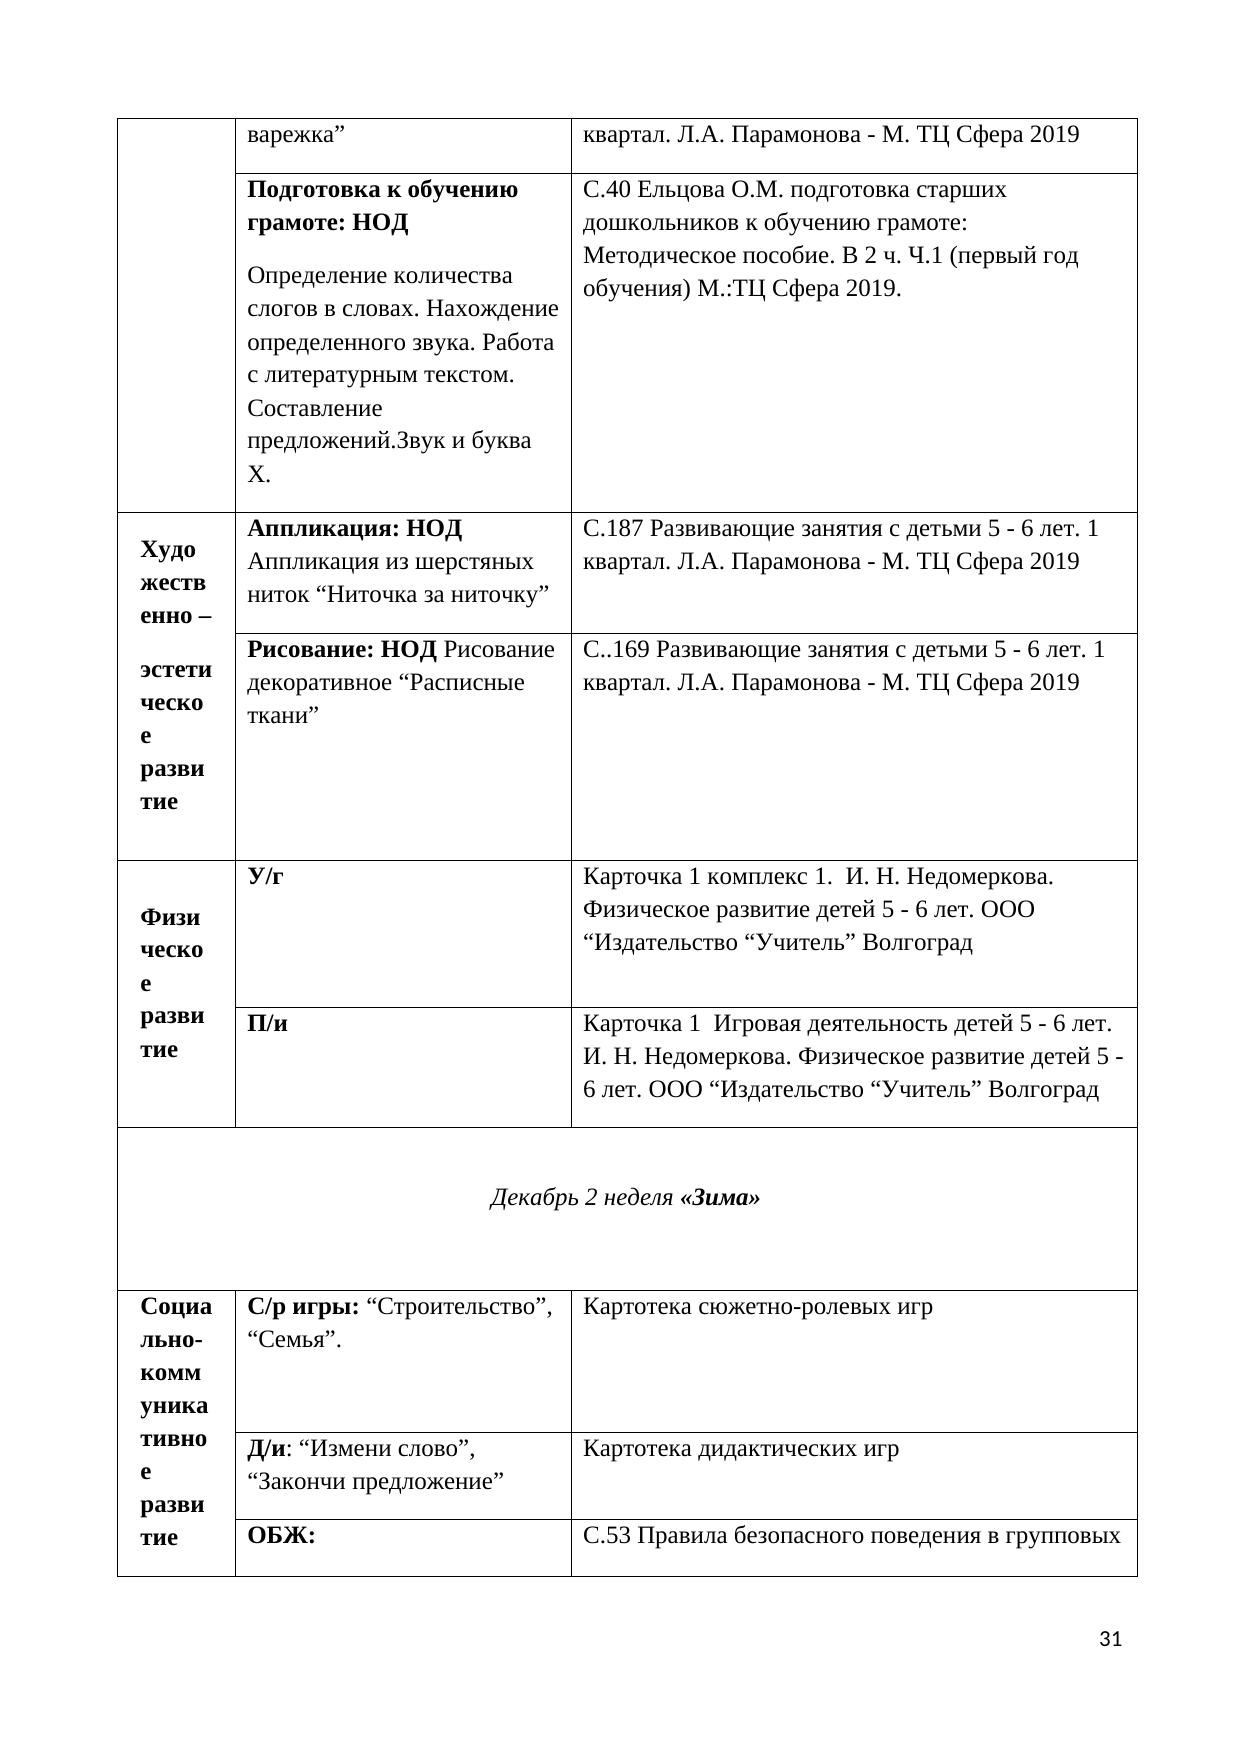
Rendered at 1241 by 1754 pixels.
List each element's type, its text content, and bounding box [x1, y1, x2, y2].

table_cell Картотека сюжетно-ролевых игр [572, 1291, 1137, 1432]
table_cell П/и [236, 1008, 571, 1127]
table_cell Художественно – эстетическое развитие [118, 513, 235, 860]
table_cell Социально-коммуникативное развитие [118, 1291, 235, 1576]
table_cell Физическое развитие [118, 861, 235, 1127]
table_cell С.187 Развивающие занятия с детьми 5 - 6 лет. 1 квартал. Л.А. Парамонова - М. ТЦ Сфера 2019 [572, 513, 1137, 633]
table_cell Аппликация: НОД Аппликация из шерстяных ниток “Ниточка за ниточку” [236, 513, 571, 633]
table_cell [236, 119, 571, 173]
table_cell Карточка 1 комплекс 1. И. Н. Недомеркова. Физическое развитие детей 5 - 6 лет. ООО “Издательство “Учитель” Волгоград [572, 861, 1137, 1007]
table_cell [572, 1520, 1137, 1576]
table_cell С/р игры: “Строительство”, “Семья”. [236, 1291, 571, 1432]
table_cell Подготовка к обучению грамоте: НОД Определение количества слогов в словах. Нахождение определенного звука. Работа с литературным текстом. Составление предложений.Звук и буква Х. [236, 174, 571, 512]
table_cell Картотека дидактических игр [572, 1433, 1137, 1519]
table_cell У/г [236, 861, 571, 1007]
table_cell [572, 119, 1137, 173]
table_cell Декабрь 2 неделя «Зима» [118, 1128, 1137, 1290]
table_cell Рисование: НОД Рисование декоративное “Расписные ткани” [236, 634, 571, 860]
table_cell С..169 Развивающие занятия с детьми 5 - 6 лет. 1 квартал. Л.А. Парамонова - М. ТЦ Сфера 2019 [572, 634, 1137, 860]
table_cell С.40 Ельцова О.М. подготовка старших дошкольников к обучению грамоте: Методическое пособие. В 2 ч. Ч.1 (первый год обучения) М.:ТЦ Сфера 2019. [572, 174, 1137, 512]
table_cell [236, 1520, 571, 1576]
table_cell Д/и: “Измени слово”, “Закончи предложение” [236, 1433, 571, 1519]
table_cell Карточка 1 Игровая деятельность детей 5 - 6 лет. И. Н. Недомеркова. Физическое развитие детей 5 - 6 лет. ООО “Издательство “Учитель” Волгоград [572, 1008, 1137, 1127]
